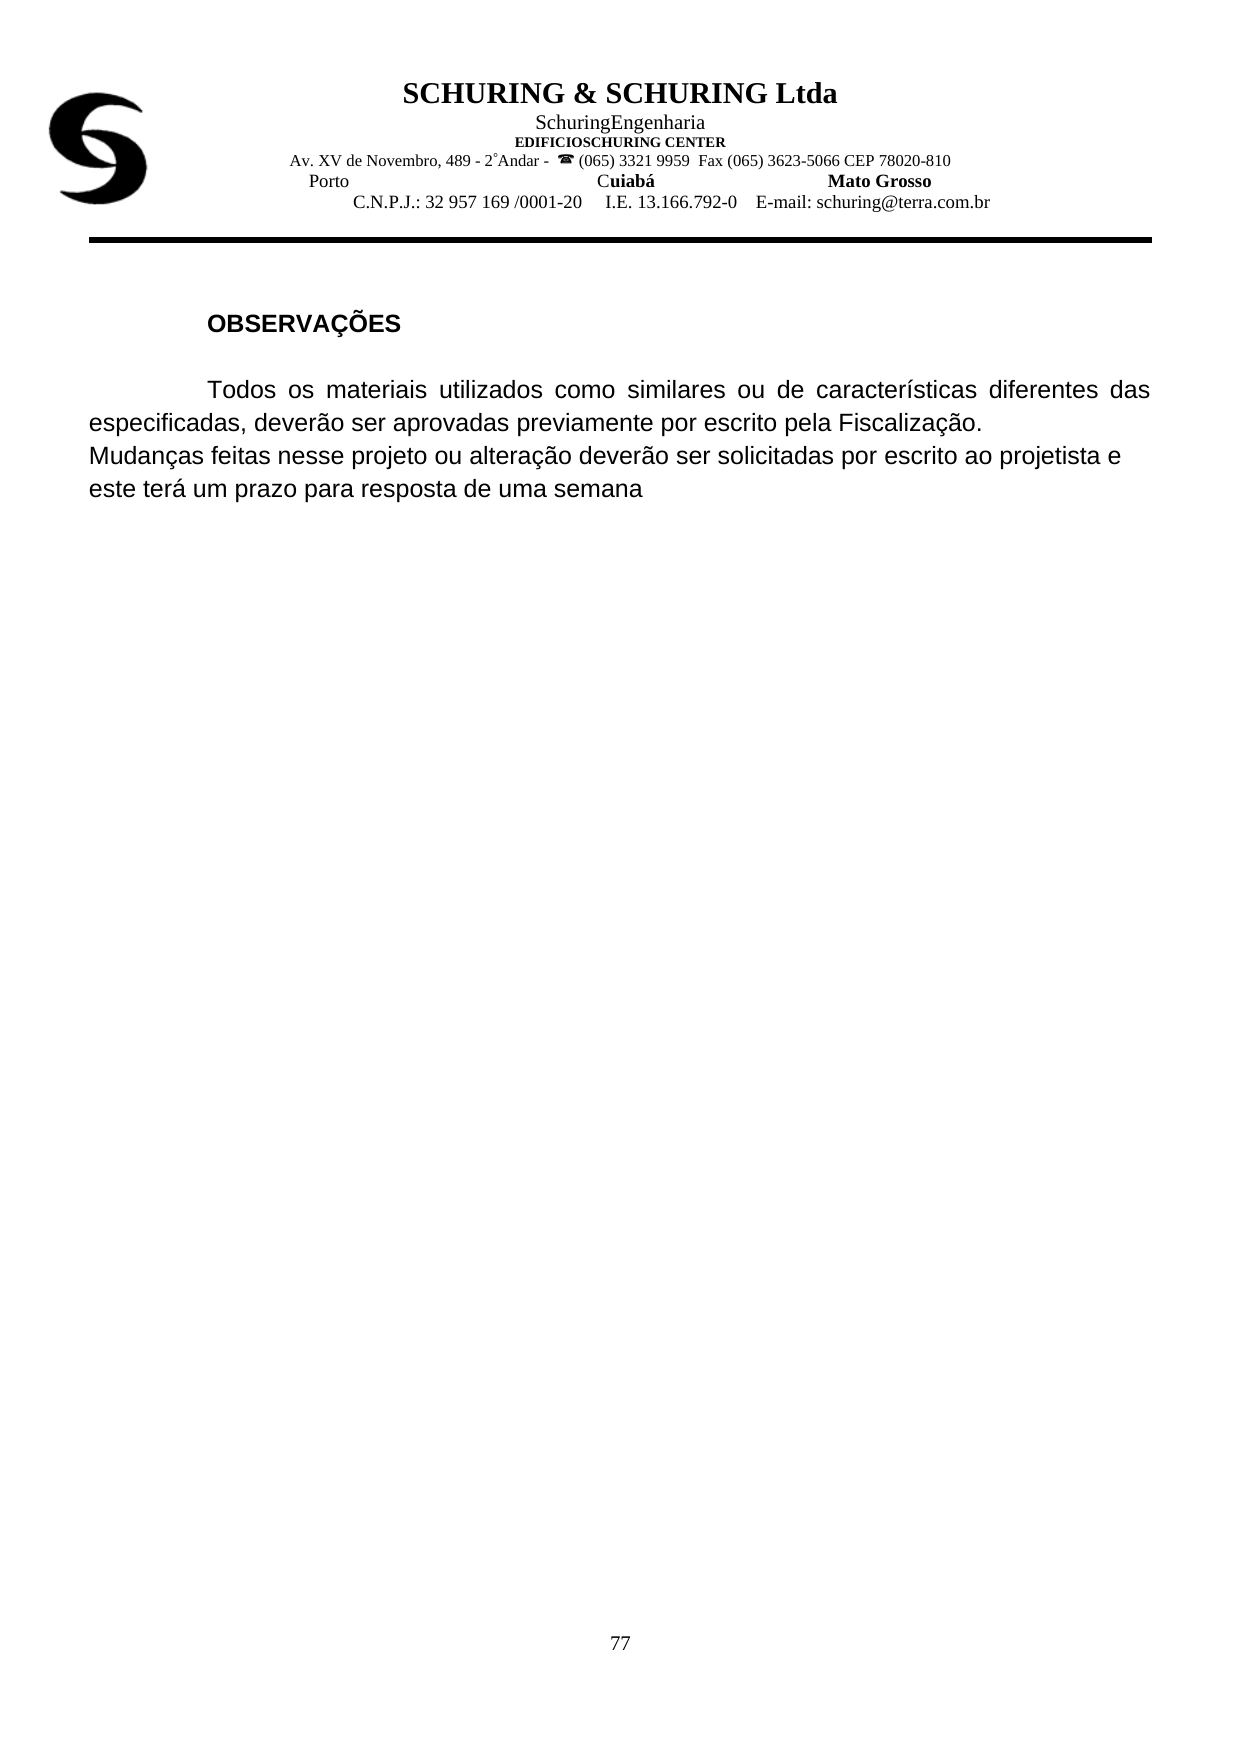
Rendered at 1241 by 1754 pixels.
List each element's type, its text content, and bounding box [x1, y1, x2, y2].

text Mudanças feitas nesse projeto ou alteração deverão ser solicitadas por escrito ao projetista e este terá um prazo para resposta de uma semana [89, 441, 1152, 503]
text Todos os materiais utilizados como similares ou de características diferentes das especificadas, deverão ser aprovadas previamente por escrito pela Fiscalização. [89, 375, 1152, 437]
text OBSERVAÇÕES [89, 309, 1152, 338]
